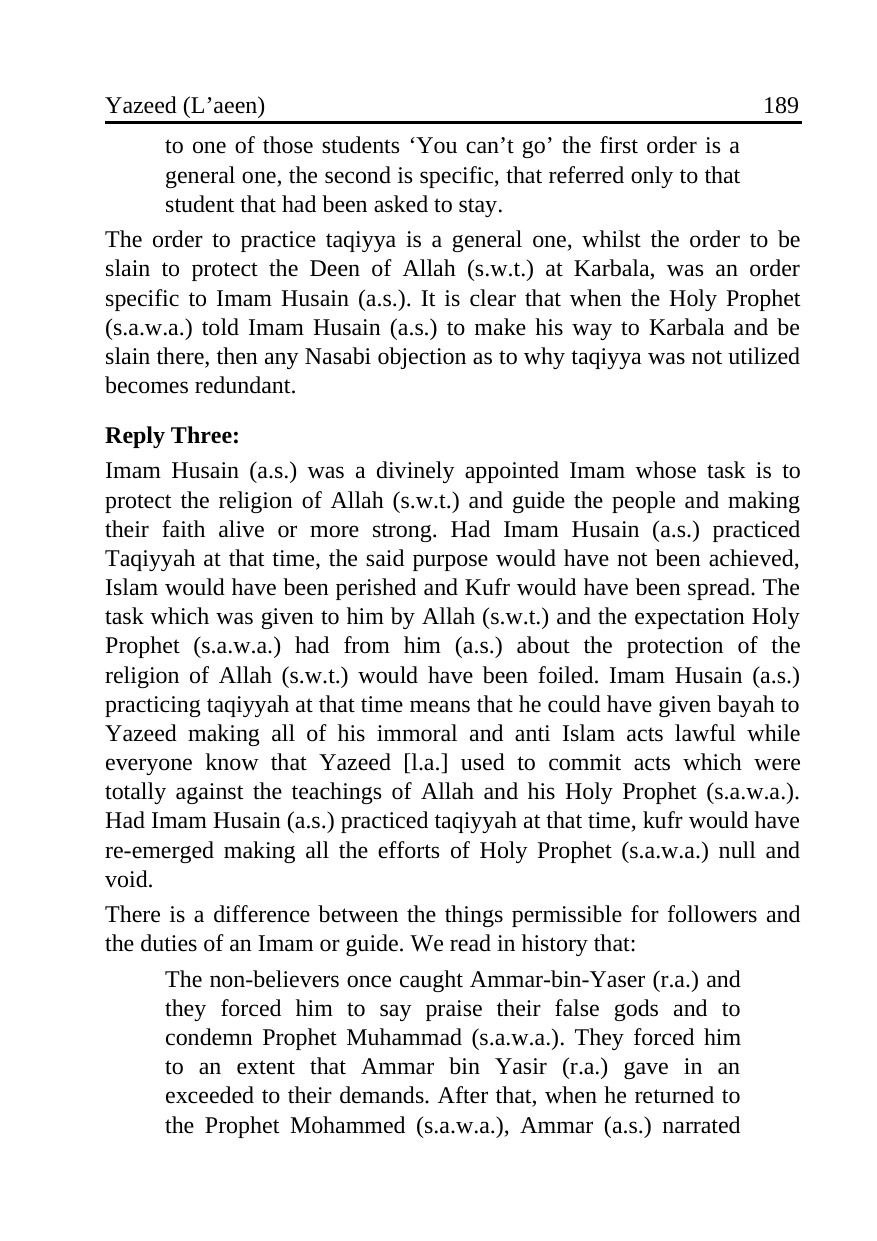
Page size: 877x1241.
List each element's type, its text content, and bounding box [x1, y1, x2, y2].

text The order to practice taqiyya is a general one, whilst the order to be slain to protect the Deen of Allah (s.w.t.) at Karbala, was an order specific to Imam Husain (a.s.). It is clear that when the Holy Prophet (s.a.w.a.) told Imam Husain (a.s.) to make his way to Karbala and be slain there, then any Nasabi objection as to why taqiyya was not utilized becomes redundant. [105, 224, 802, 399]
subtitle Reply Three: [105, 420, 802, 449]
text Imam Husain (a.s.) was a divinely appointed Imam whose task is to protect the religion of Allah (s.w.t.) and guide the people and making their faith alive or more strong. Had Imam Husain (a.s.) practiced Taqiyyah at that time, the said purpose would have not been achieved, Islam would have been perished and Kufr would have been spread. The task which was given to him by Allah (s.w.t.) and the expectation Holy Prophet (s.a.w.a.) had from him (a.s.) about the protection of the religion of Allah (s.w.t.) would have been foiled. Imam Husain (a.s.) practicing taqiyyah at that time means that he could have given bayah to Yazeed making all of his immoral and anti Islam acts lawful while everyone know that Yazeed [l.a.] used to commit acts which were totally against the teachings of Allah and his Holy Prophet (s.a.w.a.). Had Imam Husain (a.s.) practiced taqiyyah at that time, kufr would have re-emerged making all the efforts of Holy Prophet (s.a.w.a.) null and void. [105, 456, 802, 893]
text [165, 964, 742, 1139]
text There is a difference between the things permissible for followers and the duties of an Imam or guide. We read in history that: [105, 899, 802, 958]
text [165, 131, 742, 218]
